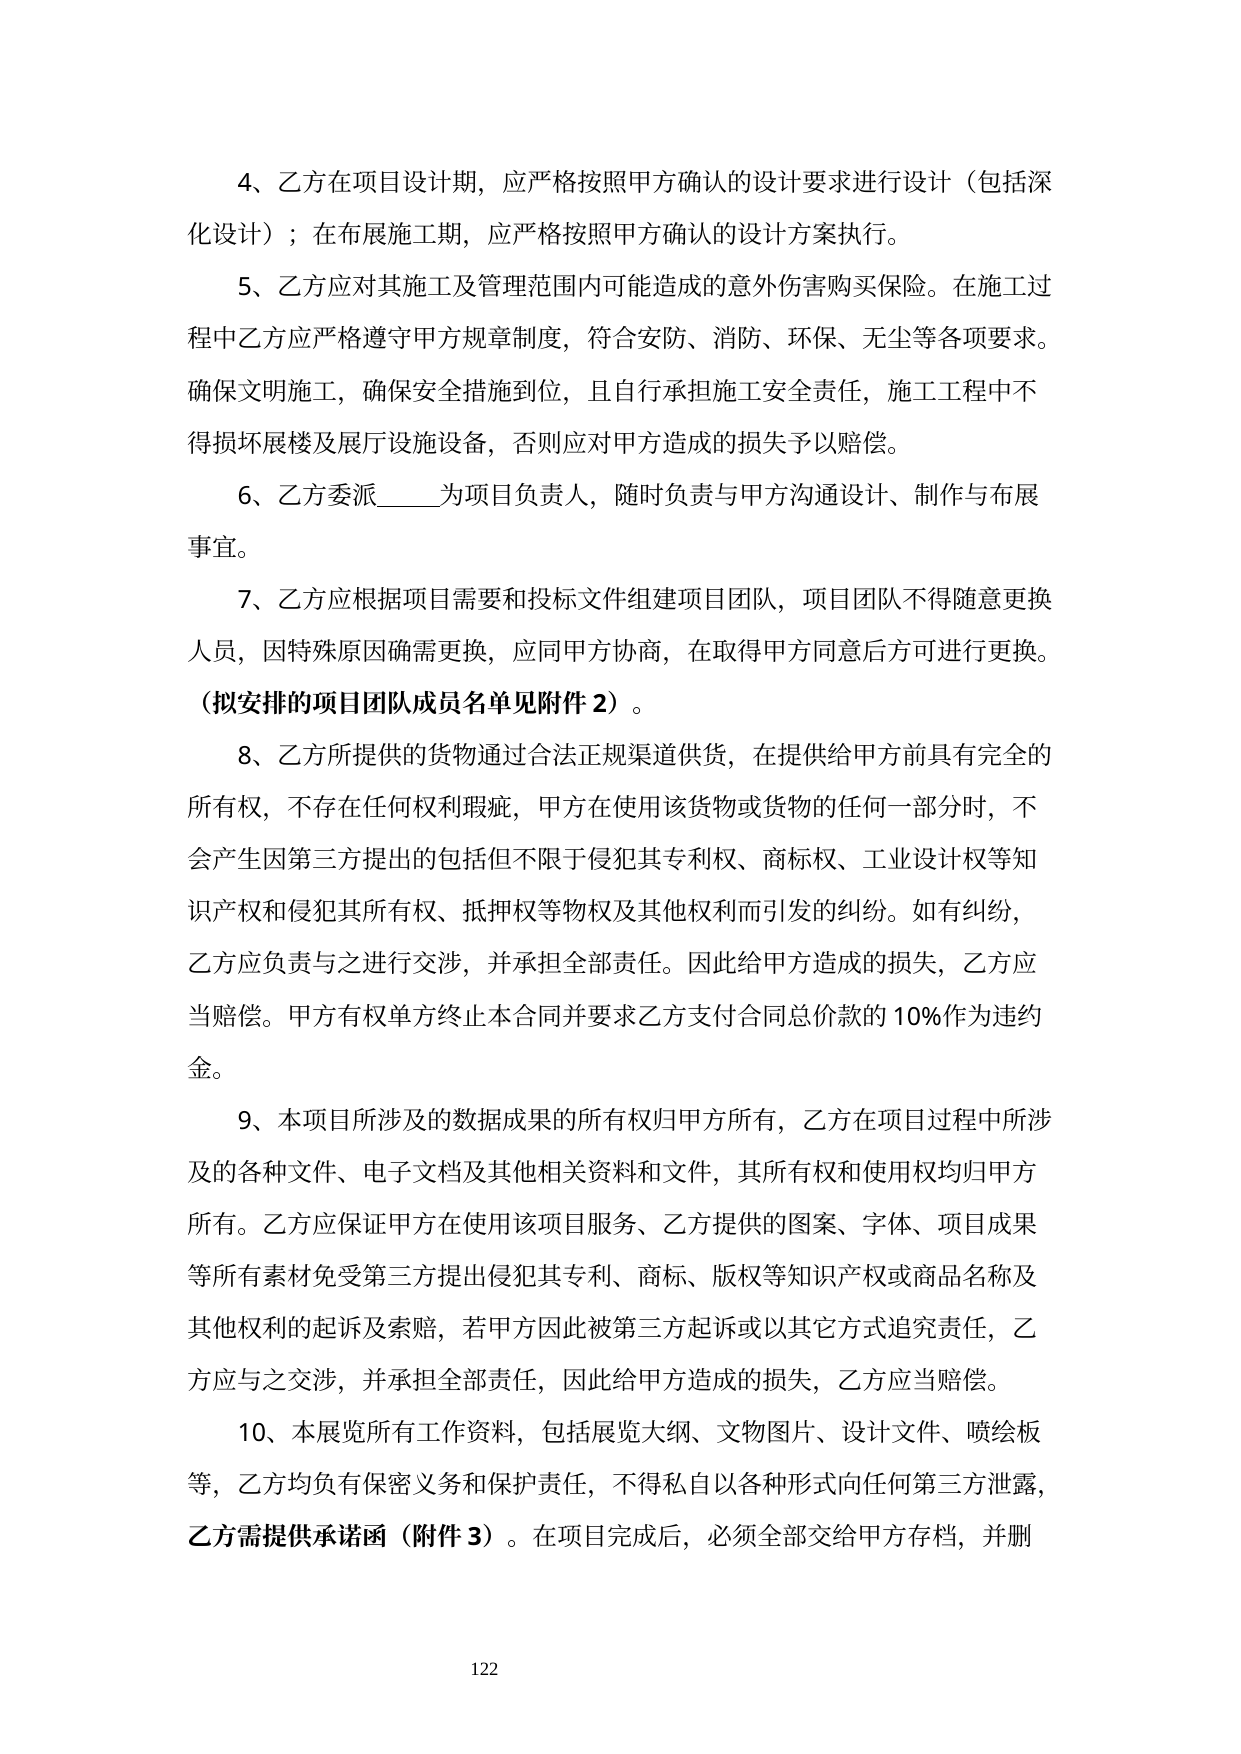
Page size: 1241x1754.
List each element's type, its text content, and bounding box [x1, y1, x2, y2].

text 9、本项目所涉及的数据成果的所有权归甲方所有，乙方在项目过程中所涉及的各种文件、电子文档及其他相关资料和文件，其所有权和使用权均归甲方所有。乙方应保证甲方在使用该项目服务、乙方提供的图案、字体、项目成果等所有素材免受第三方提出侵犯其专利、商标、版权等知识产权或商品名称及其他权利的起诉及索赔，若甲方因此被第三方起诉或以其它方式追究责任，乙方应与之交涉，并承担全部责任，因此给甲方造成的损失，乙方应当赔偿。 [187, 1087, 1053, 1400]
text 4、乙方在项目设计期，应严格按照甲方确认的设计要求进行设计（包括深化设计）；在布展施工期，应严格按照甲方确认的设计方案执行。 [187, 150, 1053, 254]
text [187, 1400, 1053, 1556]
text 6、乙方委派 为项目负责人，随时负责与甲方沟通设计、制作与布展事宜。 [187, 462, 1053, 567]
text 8、乙方所提供的货物通过合法正规渠道供货，在提供给甲方前具有完全的所有权，不存在任何权利瑕疵，甲方在使用该货物或货物的任何一部分时，不会产生因第三方提出的包括但不限于侵犯其专利权、商标权、工业设计权等知识产权和侵犯其所有权、抵押权等物权及其他权利而引发的纠纷。如有纠纷，乙方应负责与之进行交涉，并承担全部责任。因此给甲方造成的损失，乙方应当赔偿。甲方有权单方终止本合同并要求乙方支付合同总价款的10%作为违约金。 [187, 723, 1053, 1087]
text 7、乙方应根据项目需要和投标文件组建项目团队，项目团队不得随意更换人员，因特殊原因确需更换，应同甲方协商，在取得甲方同意后方可进行更换。（拟安排的项目团队成员名单见附件2）。 [187, 567, 1053, 723]
text 5、乙方应对其施工及管理范围内可能造成的意外伤害购买保险。在施工过程中乙方应严格遵守甲方规章制度，符合安防、消防、环保、无尘等各项要求。确保文明施工，确保安全措施到位，且自行承担施工安全责任，施工工程中不得损坏展楼及展厅设施设备，否则应对甲方造成的损失予以赔偿。 [187, 254, 1053, 462]
